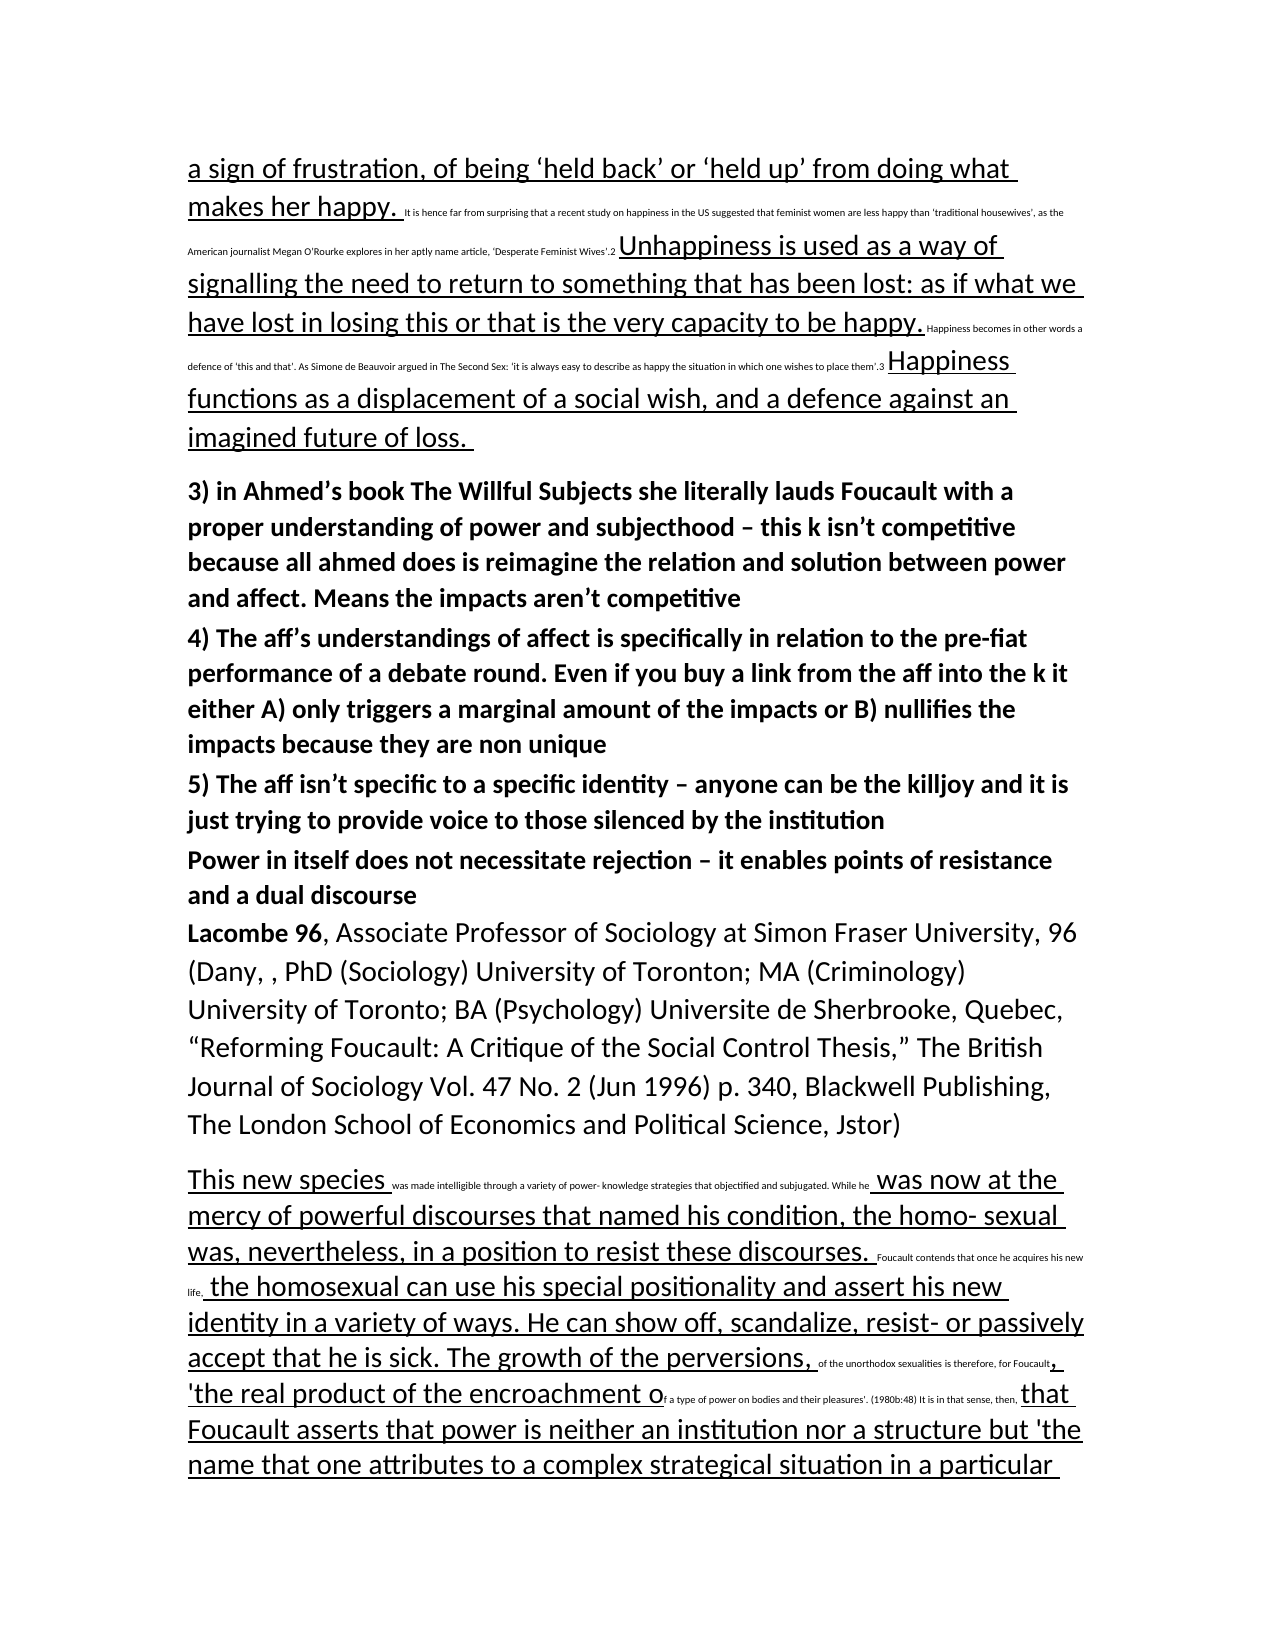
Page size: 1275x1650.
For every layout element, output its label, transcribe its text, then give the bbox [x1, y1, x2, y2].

text Lacombe 96, Associate Professor of Sociology at Simon Fraser University, 96 (Dany, , PhD (Sociology) University of Toronton; MA (Criminology) University of Toronto; BA (Psychology) Universite de Sherbrooke, Quebec, “Reforming Foucault: A Critique of the Social Control Thesis,” The British Journal of Sociology Vol. 47 No. 2 (Jun 1996) p. 340, Blackwell Publishing, The London School of Economics and Political Science, Jstor) [187, 914, 1087, 1142]
subtitle Power in itself does not necessitate rejection – it enables points of resistance and a dual discourse [187, 843, 1087, 912]
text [187, 1161, 1087, 1482]
subtitle 5) The aff isn’t specific to a specific identity – anyone can be the killjoy and it is just trying to provide voice to those silenced by the institution [187, 767, 1087, 836]
subtitle 3) in Ahmed’s book The Willful Subjects she literally lauds Foucault with a proper understanding of power and subjecthood – this k isn’t competitive because all ahmed does is reimagine the relation and solution between power and affect. Means the impacts aren’t competitive [187, 474, 1087, 614]
subtitle 4) The aff’s understandings of affect is specifically in relation to the pre-fiat performance of a debate round. Even if you buy a link from the aff into the k it either A) only triggers a marginal amount of the impacts or B) nullifies the impacts because they are non unique [187, 621, 1087, 761]
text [187, 150, 1087, 455]
